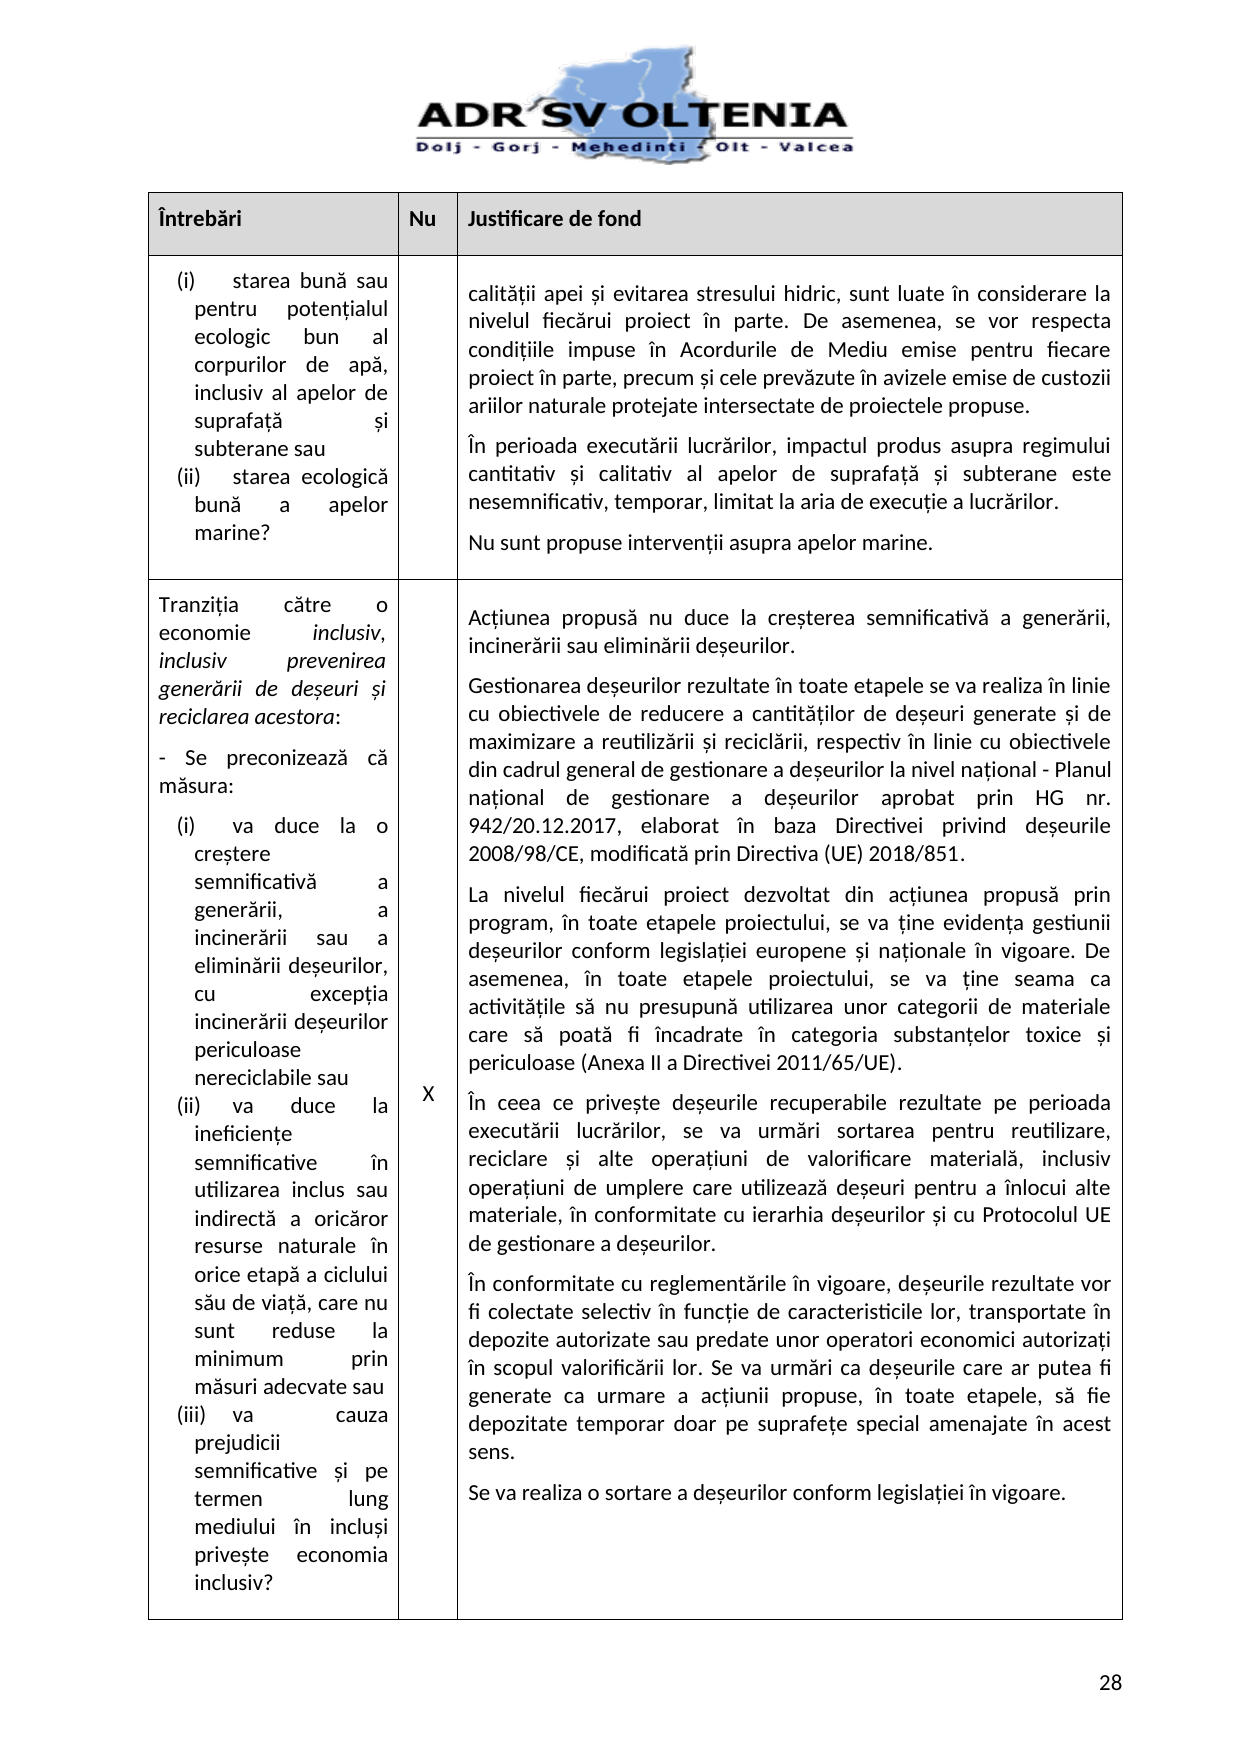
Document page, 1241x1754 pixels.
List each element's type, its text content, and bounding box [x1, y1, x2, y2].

table_cell X [399, 256, 457, 579]
table_cell Tranziția către o economie inclusiv, inclusiv prevenirea generării de deșeuri și reciclarea acestora: - Se preconizează că măsura: va duce la o creștere semnificativă a generării, a incinerării sau a eliminării deșeurilor, cu excepția incinerării deșeurilor periculoase nereciclabile sau va duce la ineficiențe semnificative în utilizarea inclus sau indirectă a oricăror resurse naturale în orice etapă a ciclului său de viață, care nu sunt reduse la minimum prin măsuri adecvate sau va cauza prejudicii semnificative și pe termen lung mediului în incluși privește economia inclusiv? [149, 580, 398, 1619]
table_cell Acțiunea propusă nu duce la creșterea semnificativă a generării, incinerării sau eliminării deșeurilor. Gestionarea deşeurilor rezultate în toate etapele se va realiza în linie cu obiectivele de reducere a cantităţilor de deşeuri generate şi de maximizare a reutilizării şi reciclării, respectiv în linie cu obiectivele din cadrul general de gestionare a deşeurilor la nivel naţional - Planul naţional de gestionare a deşeurilor aprobat prin HG nr. 942/20.12.2017, elaborat în baza Directivei privind deșeurile 2008/98/CE, modificată prin Directiva (UE) 2018/851. La nivelul fiecărui proiect dezvoltat din acțiunea propusă prin program, în toate etapele proiectului, se va ţine evidența gestiunii deşeurilor conform legislației europene și naționale în vigoare. De asemenea, în toate etapele proiectului, se va ține seama ca activitățile să nu presupună utilizarea unor categorii de materiale care să poată fi încadrate în categoria substanțelor toxice și periculoase (Anexa II a Directivei 2011/65/UE). În ceea ce priveşte deşeurile recuperabile rezultate pe perioada executării lucrărilor, se va urmări sortarea pentru reutilizare, reciclare și alte operațiuni de valorificare materială, inclusiv operațiuni de umplere care utilizează deșeuri pentru a înlocui alte materiale, în conformitate cu ierarhia deșeurilor și cu Protocolul UE de gestionare a deșeurilor. În conformitate cu reglementările în vigoare, deşeurile rezultate vor fi colectate selectiv în funcţie de caracteristicile lor, transportate în depozite autorizate sau predate unor operatori economici autorizați în scopul valorificării lor. Se va urmări ca deşeurile care ar putea fi generate ca urmare a acțiunii propuse, în toate etapele, să fie depozitate temporar doar pe suprafeţe special amenajate în acest sens. Se va realiza o sortare a deșeurilor conform legislației în vigoare. [458, 580, 1122, 1619]
table_header Nu [399, 193, 457, 255]
picture [411, 44, 859, 165]
table_cell X [399, 580, 457, 1619]
table_header Justificare de fond [458, 193, 1122, 255]
table_header Întrebări [149, 193, 398, 255]
